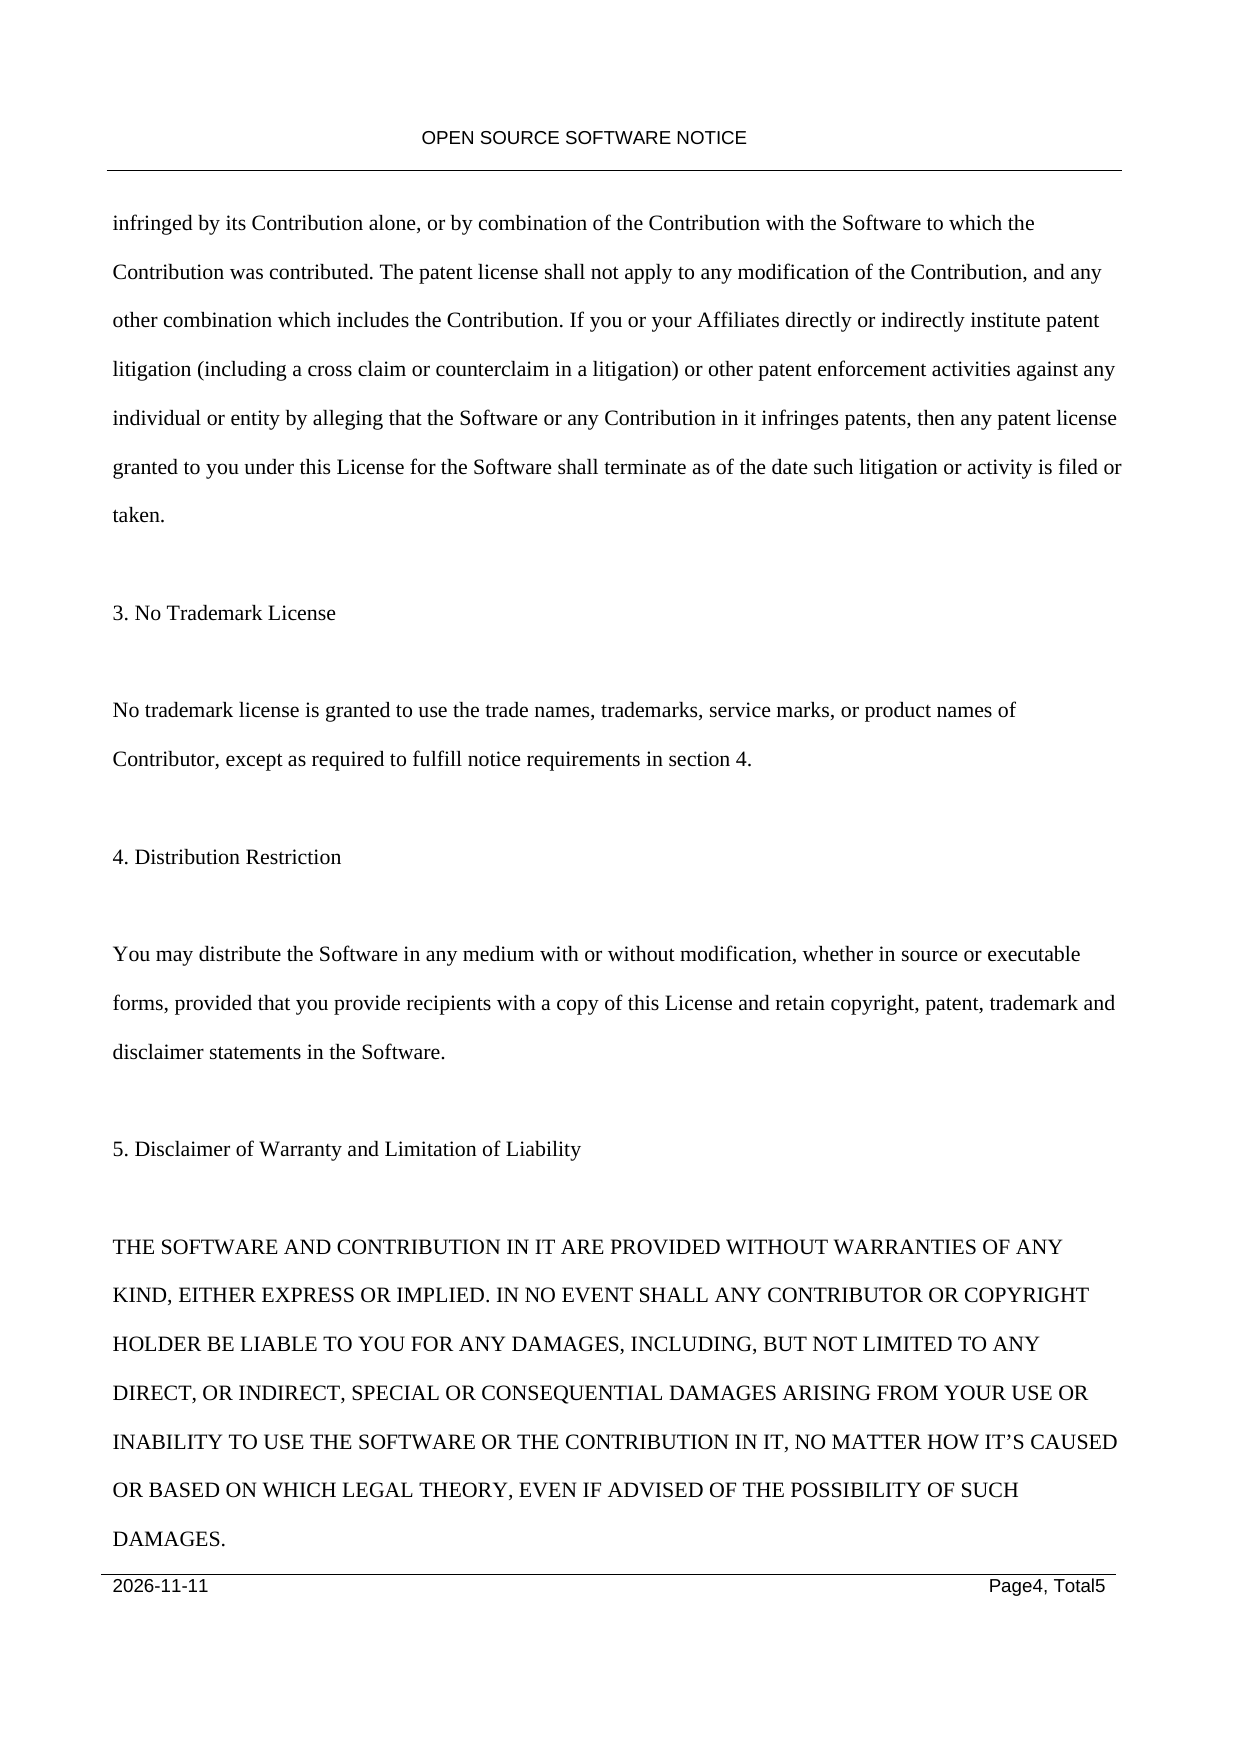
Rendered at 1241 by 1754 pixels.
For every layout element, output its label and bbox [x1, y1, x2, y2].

text [112, 206, 1128, 1555]
